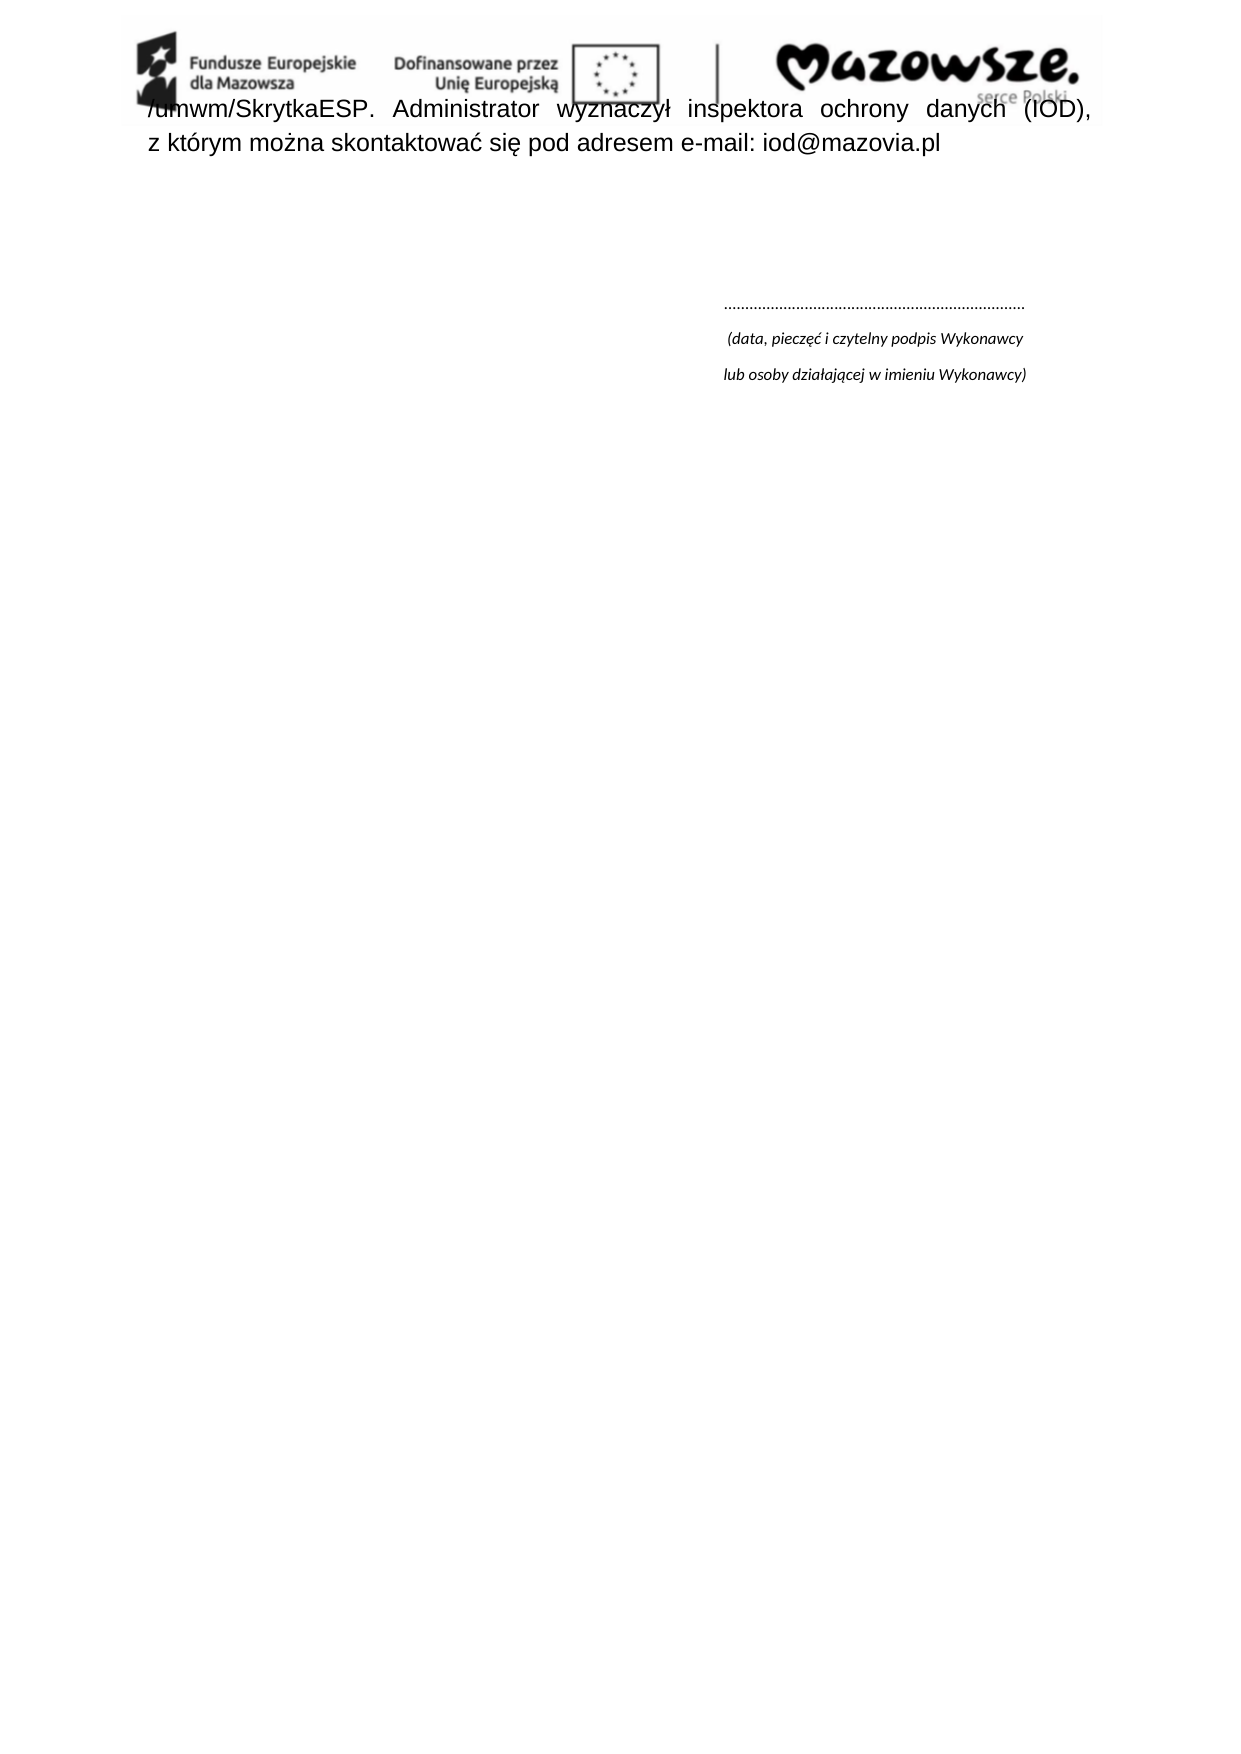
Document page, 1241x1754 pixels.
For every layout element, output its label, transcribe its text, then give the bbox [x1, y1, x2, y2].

text ....................................................................... [707, 293, 1045, 328]
text lub osoby działającej w imieniu Wykonawcy) [707, 364, 1045, 399]
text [148, 94, 1093, 156]
text (data, pieczęć i czytelny podpis Wykonawcy [707, 328, 1045, 364]
picture [121, 15, 1103, 126]
